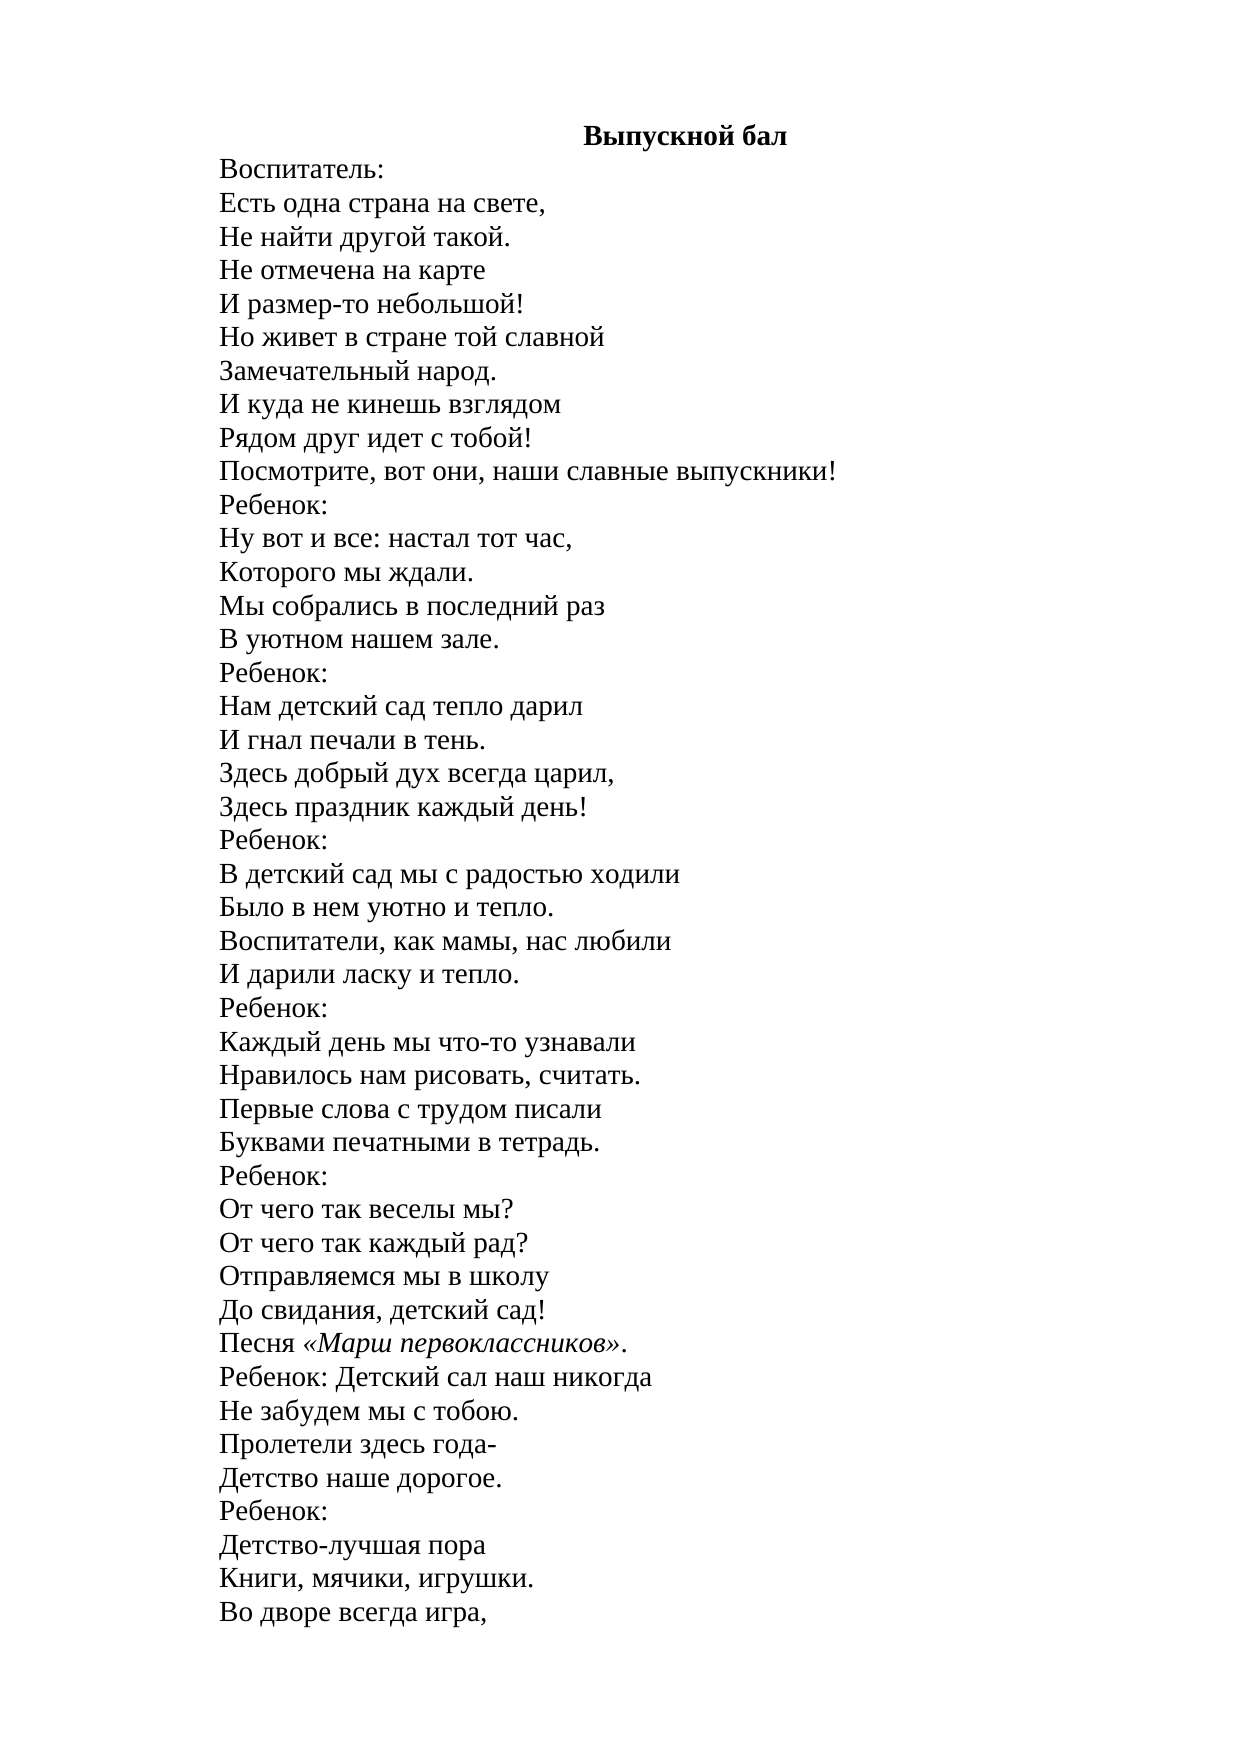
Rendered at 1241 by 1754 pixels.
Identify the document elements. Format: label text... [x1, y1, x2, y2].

text Не отмечена на карте [177, 252, 1152, 286]
text Детство-лучшая пора [177, 1527, 1152, 1560]
text В детский сад мы с радостью ходили [177, 856, 1152, 889]
text Нам детский сад тепло дарил [177, 688, 1152, 722]
text Ну вот и все: настал тот час, [177, 521, 1152, 554]
text Было в нем уютно и тепло. [177, 889, 1152, 923]
text Здесь праздник каждый день! [177, 789, 1152, 822]
text И дарили ласку и тепло. [177, 957, 1152, 990]
text Песня «Марш первоклассников». [177, 1326, 1152, 1359]
text Не забудем мы с тобою. [177, 1393, 1152, 1426]
text Книги, мячики, игрушки. [177, 1560, 1152, 1594]
text Каждый день мы что-то узнавали [177, 1024, 1152, 1057]
text Ребенок: [177, 655, 1152, 688]
text До свидания, детский сад! [177, 1292, 1152, 1326]
text Выпускной бал [177, 118, 1152, 152]
text Есть одна страна на свете, [177, 185, 1152, 219]
text Не найти другой такой. [177, 219, 1152, 252]
text Первые слова с трудом писали [177, 1091, 1152, 1124]
text Рядом друг идет с тобой! [177, 420, 1152, 453]
text Отправляемся мы в школу [177, 1258, 1152, 1292]
text Замечательный народ. [177, 353, 1152, 386]
text Здесь добрый дух всегда царил, [177, 755, 1152, 789]
text И размер-то небольшой! [177, 286, 1152, 319]
text Ребенок: Детский сал наш никогда [177, 1359, 1152, 1393]
text Ребенок: [177, 487, 1152, 521]
text Но живет в стране той славной [177, 319, 1152, 353]
text В уютном нашем зале. [177, 621, 1152, 655]
text И гнал печали в тень. [177, 722, 1152, 755]
text От чего так каждый рад? [177, 1225, 1152, 1258]
text Ребенок: [177, 1493, 1152, 1527]
text И куда не кинешь взглядом [177, 386, 1152, 420]
text Воспитатели, как мамы, нас любили [177, 923, 1152, 957]
text Ребенок: [177, 990, 1152, 1024]
text Нравилось нам рисовать, считать. [177, 1057, 1152, 1091]
text Воспитатель: [177, 152, 1152, 185]
text Ребенок: [177, 1158, 1152, 1191]
text От чего так веселы мы? [177, 1191, 1152, 1225]
text Во дворе всегда игра, [177, 1594, 1152, 1627]
text Детство наше дорогое. [177, 1460, 1152, 1493]
text Посмотрите, вот они, наши славные выпускники! [177, 453, 1152, 487]
text Мы собрались в последний раз [177, 588, 1152, 621]
text Пролетели здесь года- [177, 1426, 1152, 1460]
text Буквами печатными в тетрадь. [177, 1124, 1152, 1158]
text Ребенок: [177, 822, 1152, 856]
text Которого мы ждали. [177, 554, 1152, 588]
